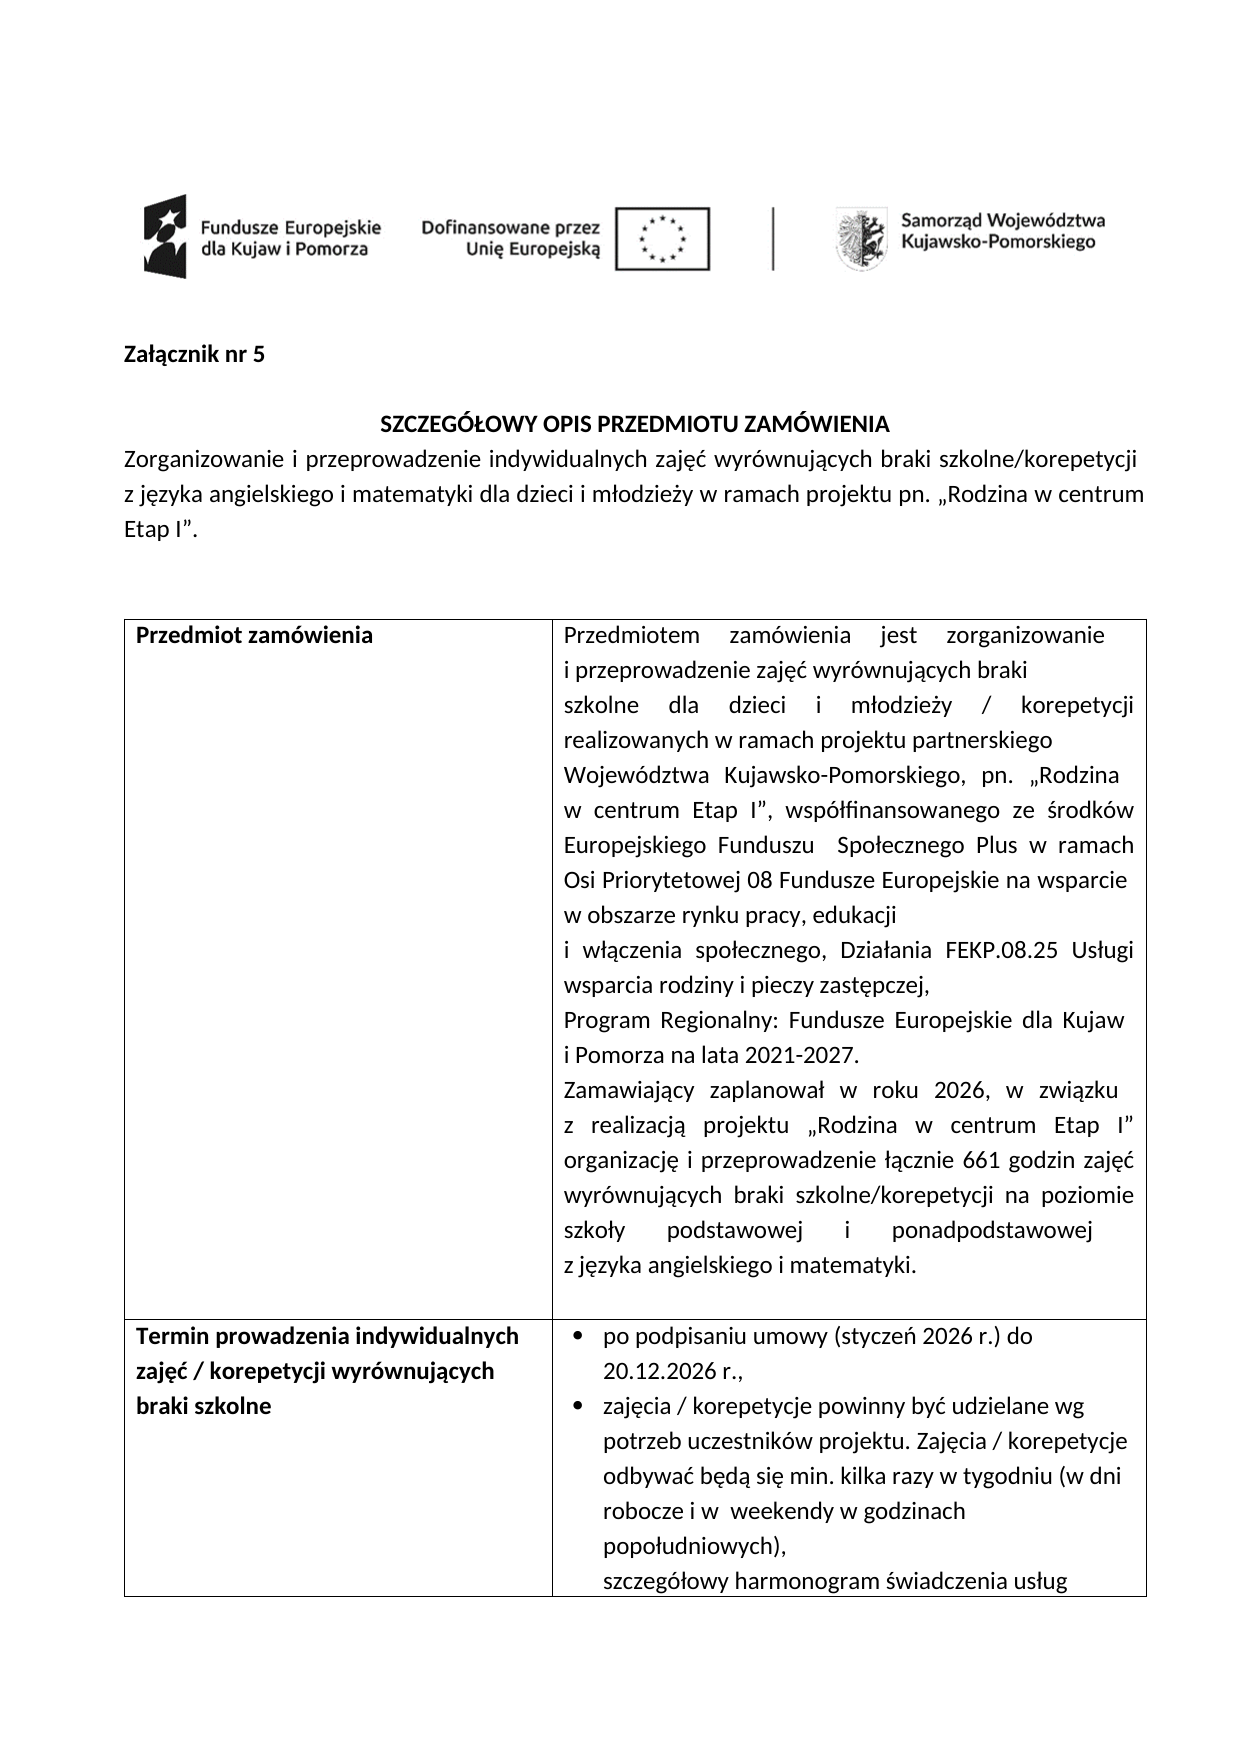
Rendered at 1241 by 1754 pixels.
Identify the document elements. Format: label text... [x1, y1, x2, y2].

text SZCZEGÓŁOWY OPIS PRZEDMIOTU ZAMÓWIENIA [124, 408, 1146, 439]
text Załącznik nr 5 [124, 338, 1146, 369]
table_header Przedmiot zamówienia [125, 620, 552, 1319]
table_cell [125, 1320, 552, 1596]
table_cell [553, 1320, 1146, 1596]
text Zorganizowanie i przeprowadzenie indywidualnych zajęć wyrównujących braki szkolne/korepetycji z języka angielskiego i matematyki dla dzieci i młodzieży w ramach projektu pn. „Rodzina w centrum Etap I”. [124, 443, 1146, 544]
picture [123, 173, 1147, 300]
table_header Przedmiotem zamówienia jest zorganizowanie i przeprowadzenie zajęć wyrównujących braki szkolne dla dzieci i młodzieży / korepetycji realizowanych w ramach projektu partnerskiego Województwa Kujawsko-Pomorskiego, pn. „Rodzina w centrum Etap I”, współfinansowanego ze środków Europejskiego Funduszu Społecznego Plus w ramach Osi Priorytetowej 08 Fundusze Europejskie na wsparcie w obszarze rynku pracy, edukacji i włączenia społecznego, Działania FEKP.08.25 Usługi wsparcia rodziny i pieczy zastępczej, Program Regionalny: Fundusze Europejskie dla Kujaw i Pomorza na lata 2021-2027. Zamawiający zaplanował w roku 2026, w związku z realizacją projektu „Rodzina w centrum Etap I” organizację i przeprowadzenie łącznie 661 godzin zajęć wyrównujących braki szkolne/korepetycji na poziomie szkoły podstawowej i ponadpodstawowej z języka angielskiego i matematyki. [553, 620, 1146, 1319]
